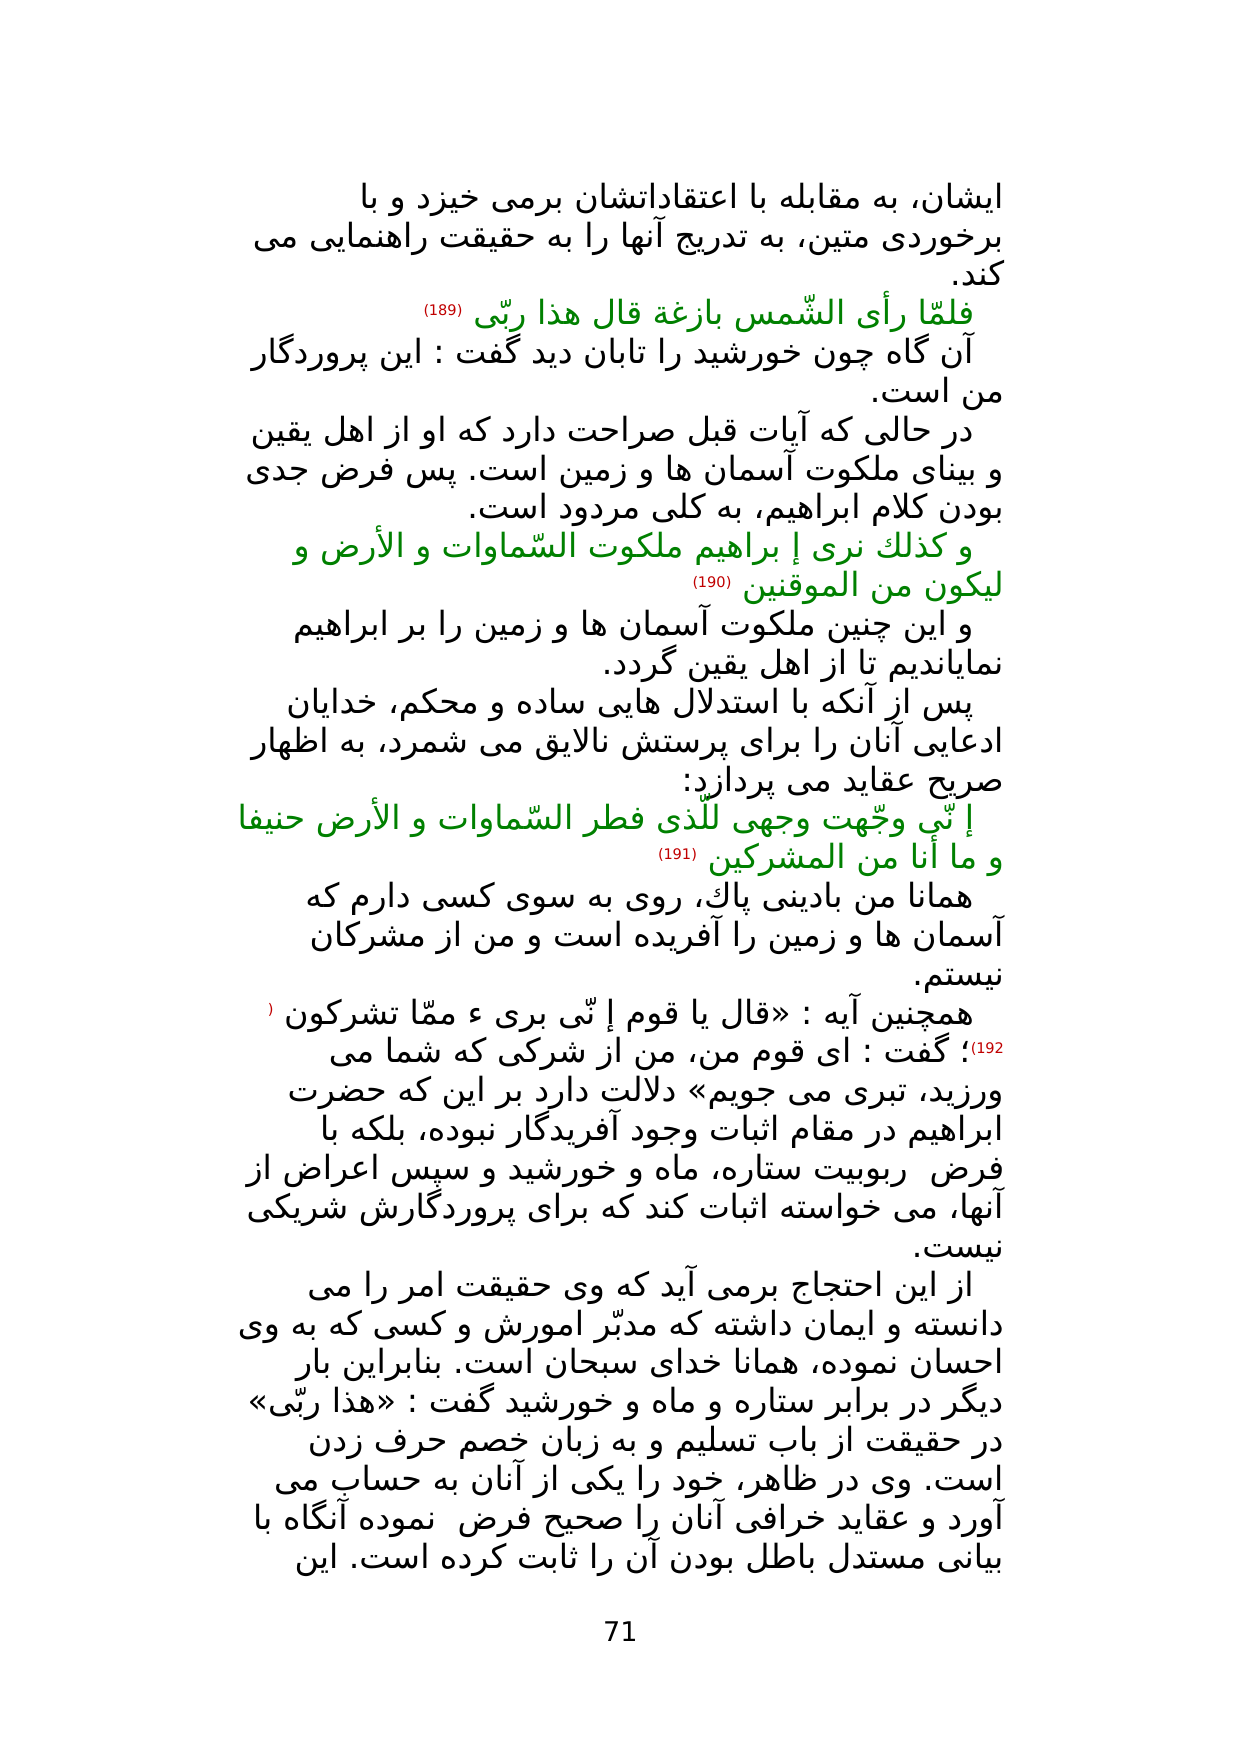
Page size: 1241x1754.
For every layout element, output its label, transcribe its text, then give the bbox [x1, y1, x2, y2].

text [236, 177, 1004, 294]
text در حالى كه آيات قبل صراحت دارد كه او از اهل يقين و بيناى ملكوت آسمان ها و زمين است. پس فرض جدى بودن كلام ابراهيم، به كلى مردود است. [236, 410, 1004, 527]
text آن گاه چون خورشيد را تابان ديد گفت : اين پروردگار من است. [236, 333, 1004, 410]
text إ نّى وجّهت وجهى للّذى فطر السّماوات و الأرض حنيفا و ما أنا من المشركين (191) [236, 799, 1004, 877]
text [236, 1265, 1004, 1576]
text و كذلك نرى إ براهيم ملكوت السّماوات و الأرض و ليكون من الموقنين (190) [236, 527, 1004, 604]
text پس از آنكه با استدلال هايى ساده و محكم، خدايان ادعايى آنان را براى پرستش نالايق مى شمرد، به اظهار صريح عقايد مى پردازد: [236, 682, 1004, 799]
text همچنين آيه : «قال يا قوم إ نّى برى ء ممّا تشركون (192)؛ گفت : اى قوم من، من از شركى كه شما مى ورزيد، تبرى مى جويم» دلالت دارد بر اين كه حضرت ابراهيم در مقام اثبات وجود آفريدگار نبوده، بلكه با فرض ‍ ربوبيت ستاره، ماه و خورشيد و سپس اعراض از آنها، مى خواسته اثبات كند كه براى پروردگارش شريكى نيست. [236, 993, 1004, 1265]
text فلمّا رأى الشّمس بازغة قال هذا ربّى (189) [236, 294, 1004, 333]
text و اين چنين ملكوت آسمان ها و زمين را بر ابراهيم نمايانديم تا از اهل يقين گردد. [236, 604, 1004, 682]
text همانا من بادينى پاك، روى به سوى كسى دارم كه آسمان ها و زمين را آفريده است و من از مشركان نيستم. [236, 877, 1004, 993]
